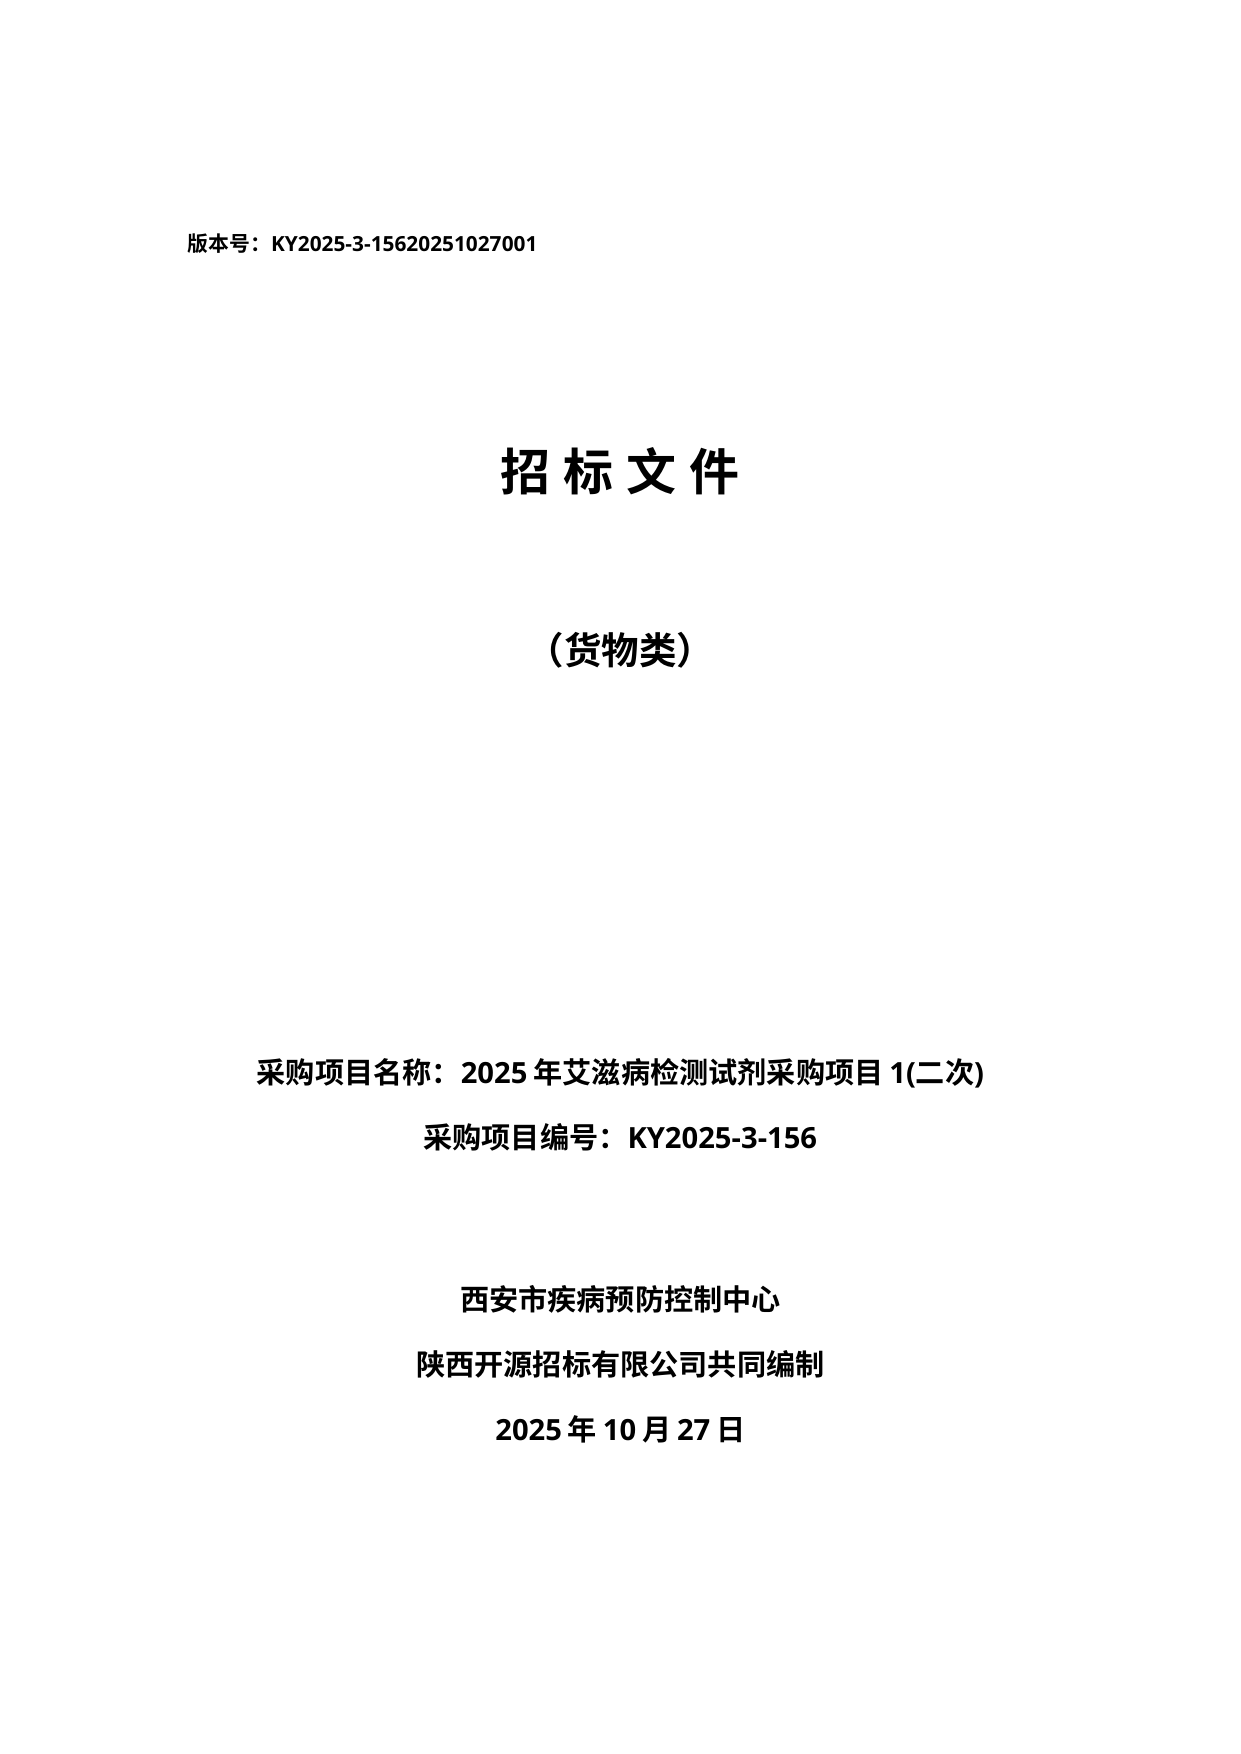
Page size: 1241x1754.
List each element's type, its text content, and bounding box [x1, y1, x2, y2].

text 西安市疾病预防控制中心 [187, 1267, 1053, 1332]
text 招 标 文 件 [187, 422, 1053, 617]
text 陕西开源招标有限公司共同编制 [187, 1332, 1053, 1397]
text 版本号：KY2025-3-15620251027001 [187, 227, 1053, 422]
text （货物类） [187, 617, 1053, 1039]
text 采购项目编号：KY2025-3-156 [187, 1104, 1053, 1267]
text 2025年10月27日 [187, 1397, 1053, 1462]
text 采购项目名称：2025年艾滋病检测试剂采购项目1(二次) [187, 1039, 1053, 1104]
